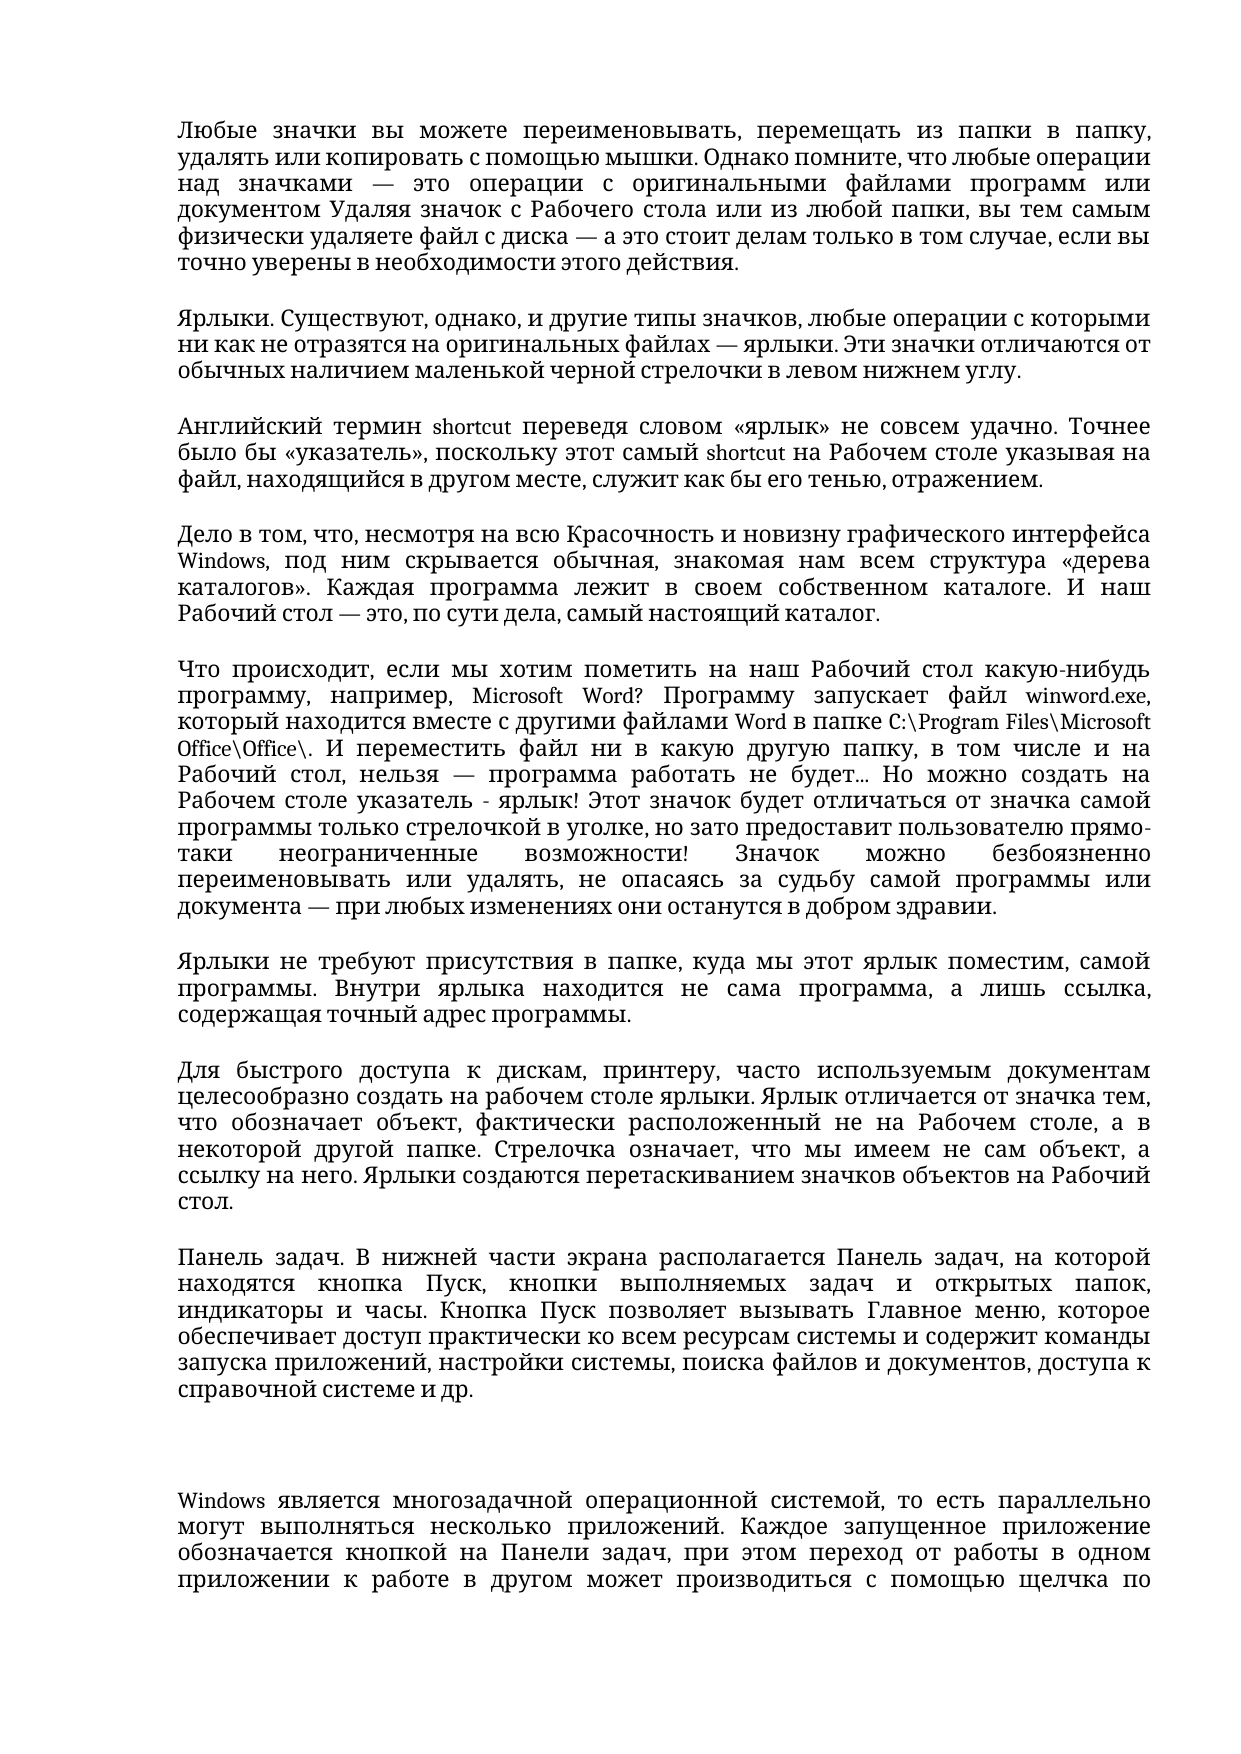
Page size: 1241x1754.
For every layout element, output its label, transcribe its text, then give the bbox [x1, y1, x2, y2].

text Дело в том, что, несмотря на всю Красочность и новизну графического интерфейса Windows, под ним скрывается обычная, знакомая нам всем структура «дерева каталогов». Каждая программа лежит в своем собственном каталоге. И наш Рабочий стол — это, по сути дела, самый настоящий каталог. [177, 522, 1152, 627]
text Ярлыки. Существуют, однако, и другие типы значков, любые операции с которыми ни как не отразятся на оригинальных файлах — ярлыки. Эти значки отличаются от обычных наличием маленькой черной стрелочки в левом нижнем углу. [177, 305, 1152, 384]
text Любые значки вы можете переименовывать, перемещать из папки в папку, удалять или копировать с помощью мышки. Однако помните, что любые операции над значками — это операции с оригинальными файлами программ или документом Удаляя значок с Рабочего стола или из любой папки, вы тем самым физически удаляете файл с диска — а это стоит делам только в том случае, если вы точно уверены в необходимости этого действия. [177, 118, 1152, 276]
text Для быстрого доступа к дискам, принтеру, часто используемым документам целесообразно создать на рабочем столе ярлыки. Ярлык отличается от значка тем, что обозначает объект, фактически расположенный не на Рабочем столе, а в некоторой другой папке. Стрелочка означает, что мы имеем не сам объект, а ссылку на него. Ярлыки создаются перетаскиванием значков объектов на Рабочий стол. [177, 1057, 1152, 1216]
text Что происходит, если мы хотим пометить на наш Рабочий стол какую-нибудь программу, например, Microsoft Word? Программу запускает файл winword.exe, который находится вместе с другими файлами Word в папке C:\Program Files\Microsoft Office\Office\. И переместить файл ни в какую другую папку, в том числе и на Рабочий стол, нельзя — программа работать не будет... Но можно создать на Рабочем столе указатель - ярлык! Этот значок будет отличаться от значка самой программы только стрелочкой в уголке, но зато предоставит пользователю прямо-таки неограниченные возможности! Значок можно безбоязненно переименовывать или удалять, не опасаясь за судьбу самой программы или документа — при любых изменениях они останутся в добром здравии. [177, 656, 1152, 920]
text Ярлыки не требуют присутствия в папке, куда мы этот ярлык поместим, самой программы. Внутри ярлыка находится не сама программа, а лишь ссылка, содержащая точный адрес программы. [177, 949, 1152, 1028]
text Английский термин shortcut переведя словом «ярлык» не совсем удачно. Точнее было бы «указатель», поскольку этот самый shortcut на Рабочем столе указывая на файл, находящийся в другом месте, служит как бы его тенью, отражением. [177, 414, 1152, 493]
text Панель задач. В нижней части экрана располагается Панель задач, на которой находятся кнопка Пуск, кнопки выполняемых задач и открытых папок, индикаторы и часы. Кнопка Пуск позволяет вызывать Главное меню, которое обеспечивает доступ практически ко всем ресурсам системы и содержит команды запуска приложений, настройки системы, поиска файлов и документов, доступа к справочной системе и др. [177, 1245, 1152, 1403]
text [177, 1487, 1152, 1593]
